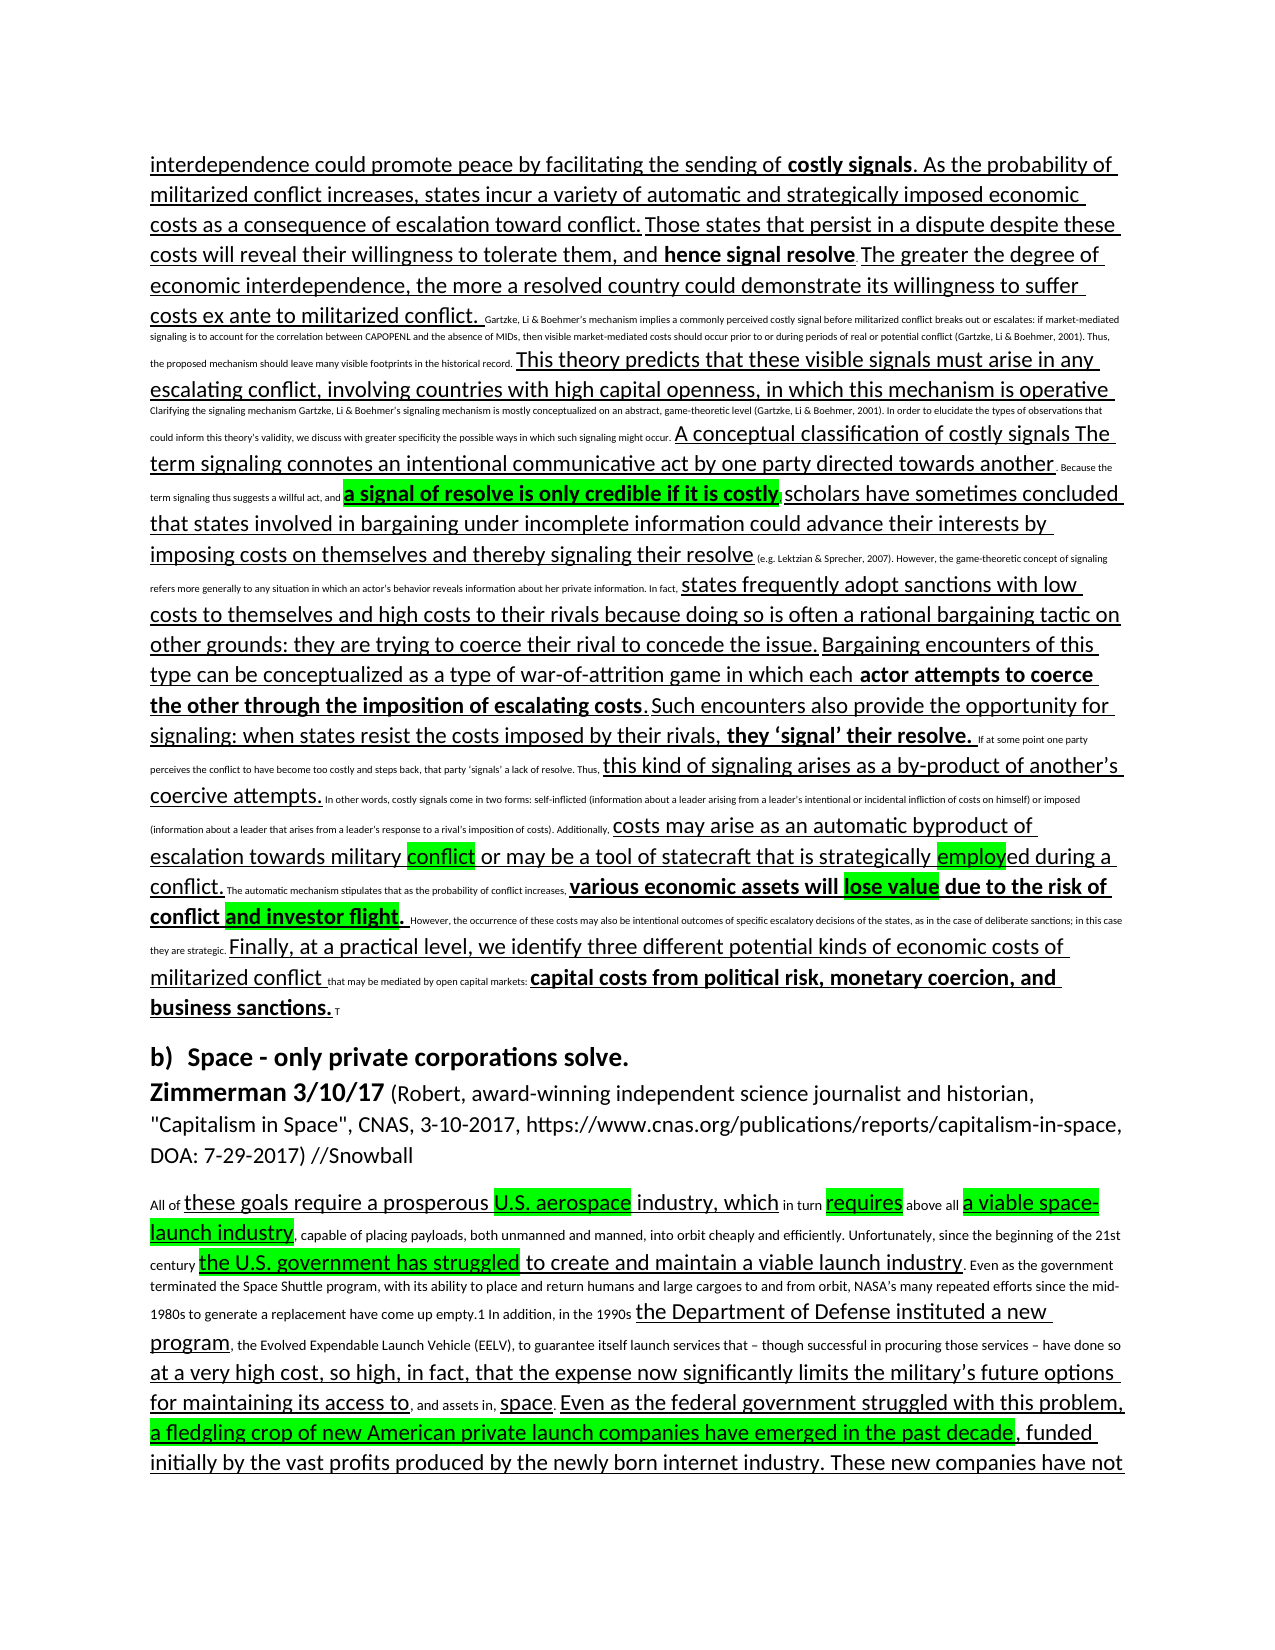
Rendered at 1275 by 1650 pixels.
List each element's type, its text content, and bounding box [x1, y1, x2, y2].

text Zimmerman 3/10/17 (Robert, award-winning independent science journalist and historian, "Capitalism in Space", CNAS, 3-10-2017, https://www.cnas.org/publications/reports/capitalism-in-space, DOA: 7-29-2017) //Snowball [150, 1075, 1125, 1169]
subtitle Space - only private corporations solve. [150, 1040, 1125, 1073]
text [150, 1188, 1125, 1473]
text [150, 150, 1125, 1021]
